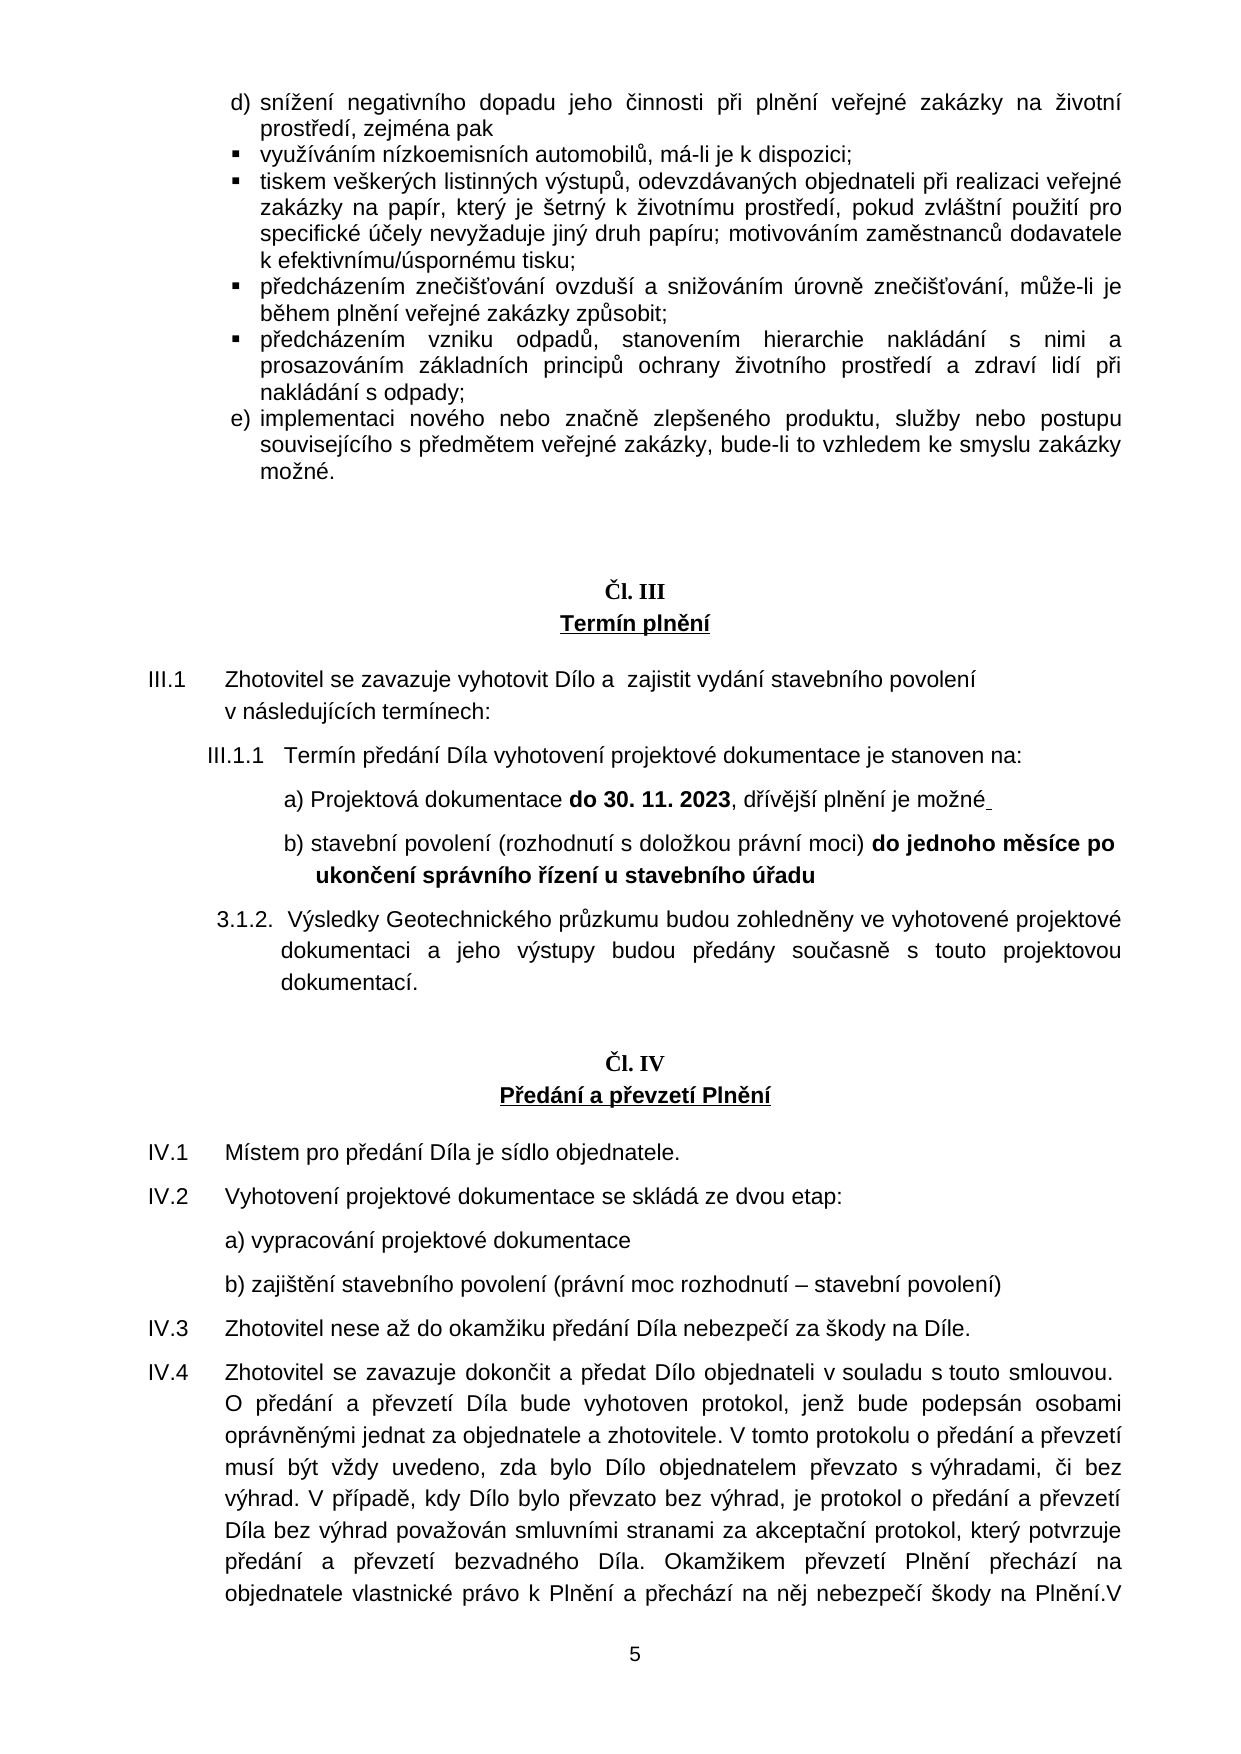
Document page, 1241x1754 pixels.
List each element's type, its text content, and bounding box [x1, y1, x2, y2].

list 3.1.2. Výsledky Geotechnického průzkumu budou zohledněny ve vyhotovené projektové dokumentaci a jeho výstupy budou předány současně s touto projektovou dokumentací. [148, 906, 1122, 995]
list Zhotovitel se zavazuje vyhotovit Dílo a zajistit vydání stavebního povolení v následujících termínech: [148, 666, 1122, 724]
list b) stavební povolení (rozhodnutí s doložkou právní moci) do jednoho měsíce po ukončení správního řízení u stavebního úřadu [283, 830, 1122, 888]
list snížení negativního dopadu jeho činnosti při plnění veřejné zakázky na životní prostředí, zejména pak [230, 89, 1122, 141]
list implementaci nového nebo značně zlepšeného produktu, služby nebo postupu souvisejícího s předmětem veřejné zakázky, bude-li to vzhledem ke smyslu zakázky možné. [230, 405, 1122, 484]
text Předání a převzetí Plnění [148, 1050, 1122, 1108]
list předcházením vzniku odpadů, stanovením hierarchie nakládání s nimi a prosazováním základních principů ochrany životního prostředí a zdraví lidí při nakládání s odpady; [230, 326, 1122, 405]
list Zhotovitel nese až do okamžiku předání Díla nebezpečí za škody na Díle. [148, 1315, 1122, 1341]
text Termín plnění [148, 578, 1122, 636]
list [148, 1359, 1122, 1606]
list předcházením znečišťování ovzduší a snižováním úrovně znečišťování, může-li je během plnění veřejné zakázky způsobit; [230, 273, 1122, 326]
list a) Projektová dokumentace do 30. 11. 2023, dřívější plnění je možné [283, 786, 1122, 812]
list b) zajištění stavebního povolení (právní moc rozhodnutí – stavební povolení) [224, 1271, 1122, 1297]
list využíváním nízkoemisních automobilů, má-li je k dispozici; [230, 141, 1122, 168]
list Vyhotovení projektové dokumentace se skládá ze dvou etap: [148, 1183, 1122, 1209]
list Místem pro předání Díla je sídlo objednatele. [148, 1138, 1122, 1165]
list Termín předání Díla vyhotovení projektové dokumentace je stanoven na: [207, 742, 1122, 768]
list a) vypracování projektové dokumentace [224, 1227, 1122, 1253]
list tiskem veškerých listinných výstupů, odevzdávaných objednateli při realizaci veřejné zakázky na papír, který je šetrný k životnímu prostředí, pokud zvláštní použití pro specifické účely nevyžaduje jiný druh papíru; motivováním zaměstnanců dodavatele k efektivnímu/úspornému tisku; [230, 168, 1122, 273]
